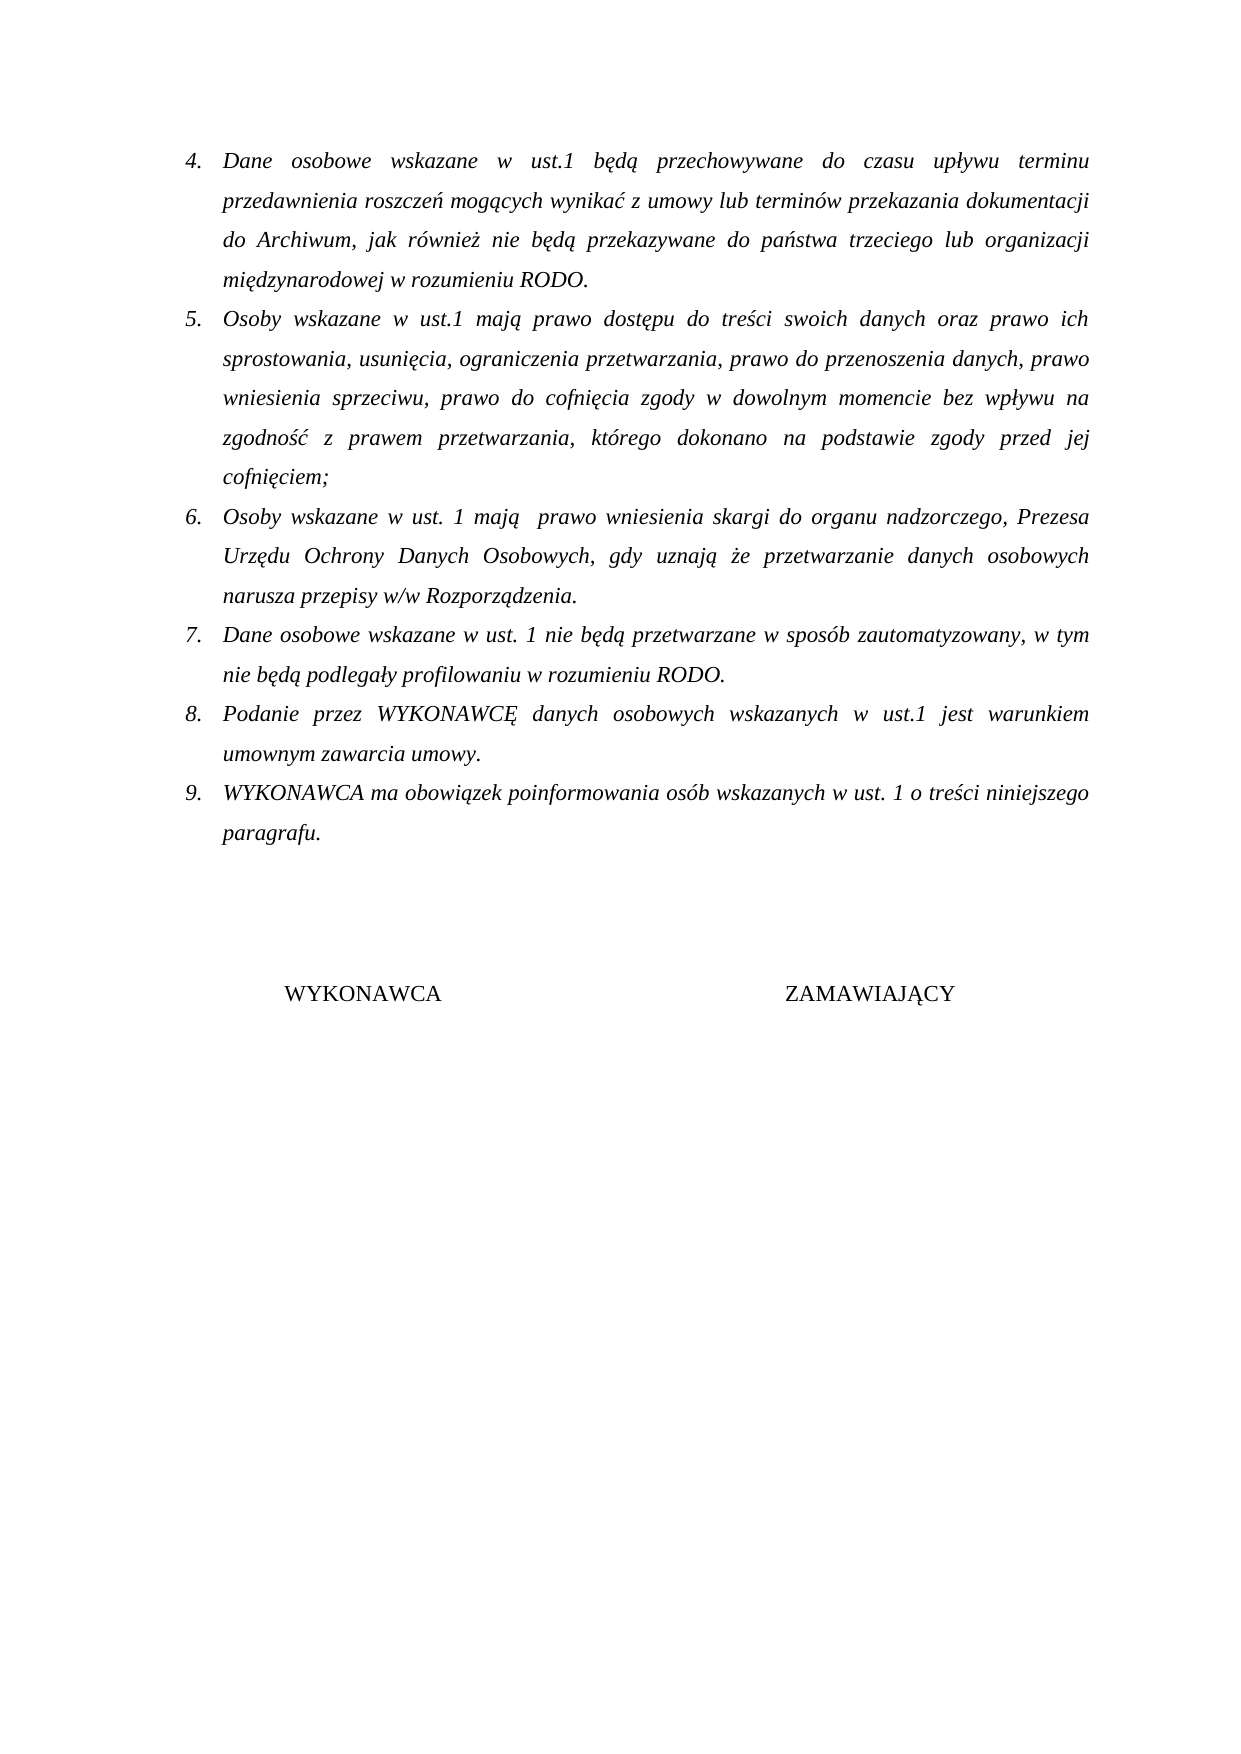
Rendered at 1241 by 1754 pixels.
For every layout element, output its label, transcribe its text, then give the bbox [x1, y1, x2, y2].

list Osoby wskazane w ust. 1 mają prawo wniesienia skargi do organu nadzorczego, Prezesa Urzędu Ochrony Danych Osobowych, gdy uznają że przetwarzanie danych osobowych narusza przepisy w/w Rozporządzenia. [185, 503, 1093, 608]
list Osoby wskazane w ust.1 mają prawo dostępu do treści swoich danych oraz prawo ich sprostowania, usunięcia, ograniczenia przetwarzania, prawo do przenoszenia danych, prawo wniesienia sprzeciwu, prawo do cofnięcia zgody w dowolnym momencie bez wpływu na zgodność z prawem przetwarzania, którego dokonano na podstawie zgody przed jej cofnięciem; [185, 306, 1093, 490]
list WYKONAWCA ma obowiązek poinformowania osób wskazanych w ust. 1 o treści niniejszego paragrafu. [185, 779, 1093, 845]
list Dane osobowe wskazane w ust. 1 nie będą przetwarzane w sposób zautomatyzowany, w tym nie będą podlegały profilowaniu w rozumieniu RODO. [185, 621, 1093, 687]
list Dane osobowe wskazane w ust.1 będą przechowywane do czasu upływu terminu przedawnienia roszczeń mogących wynikać z umowy lub terminów przekazania dokumentacji do Archiwum, jak również nie będą przekazywane do państwa trzeciego lub organizacji międzynarodowej w rozumieniu RODO. [185, 148, 1093, 292]
text WYKONAWCA ZAMAWIAJĄCY [148, 980, 1093, 1007]
list Podanie przez WYKONAWCĘ danych osobowych wskazanych w ust.1 jest warunkiem umownym zawarcia umowy. [185, 700, 1093, 766]
